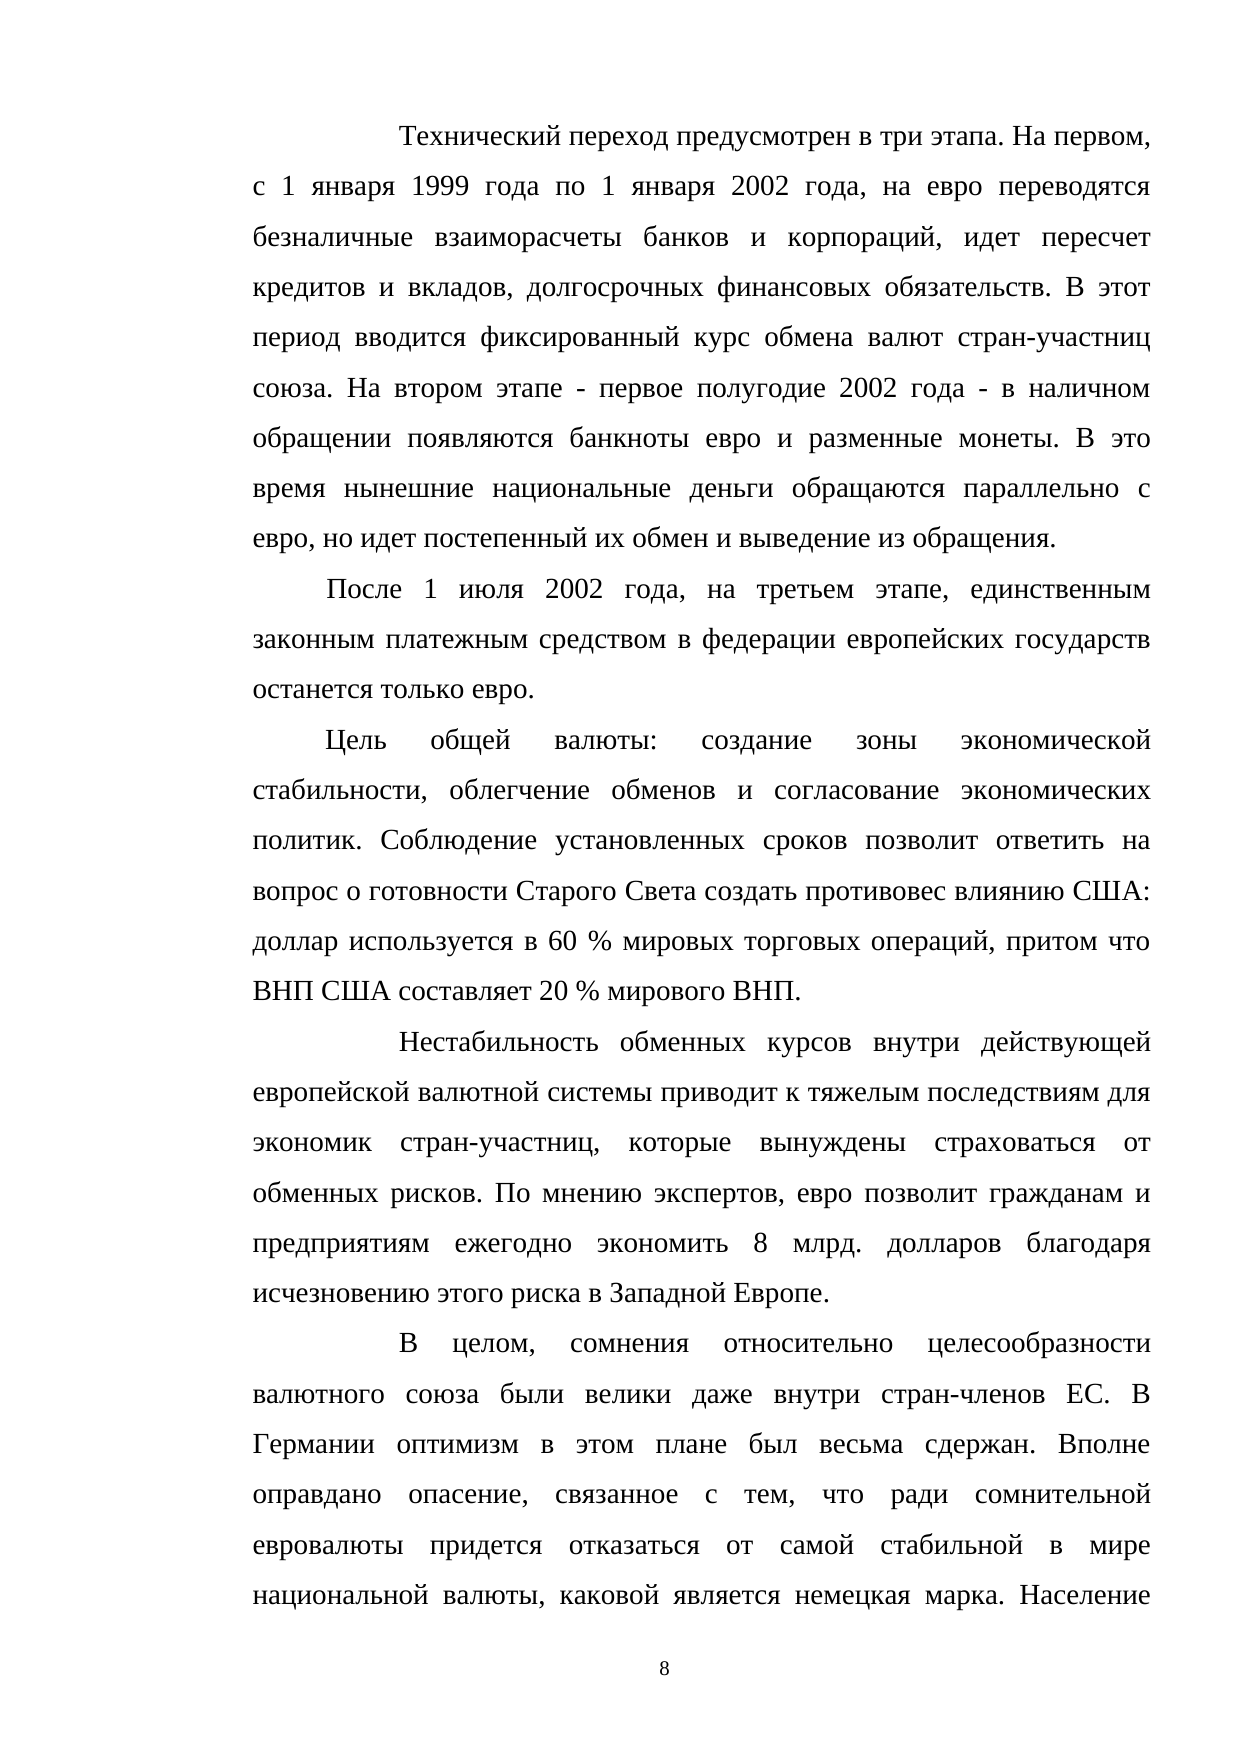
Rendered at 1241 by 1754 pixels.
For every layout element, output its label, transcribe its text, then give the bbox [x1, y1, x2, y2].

text Цель общей валюты: создание зоны экономической стабильности, облегчение обменов и согласование экономических политик. Соблюдение установленных сроков позволит ответить на вопрос о готовности Старого Света создать противовес влиянию США: доллар используется в 60 % мировых торговых операций, притом что ВНП США составляет 20 % мирового ВНП. [252, 722, 1152, 1007]
text Нестабильность обменных курсов внутри действующей европейской валютной системы приводит к тяжелым последствиям для экономик стран-участниц, которые вынуждены страховаться от обменных рисков. По мнению экспертов, евро позволит гражданам и предприятиям ежегодно экономить 8 млрд. долларов благодаря исчезновению этого риска в Западной Европе. [252, 1024, 1152, 1309]
text Технический переход предусмотрен в три этапа. На первом, с 1 января 1999 года по 1 января 2002 года, на евро переводятся безналичные взаиморасчеты банков и корпораций, идет пересчет кредитов и вкладов, долгосрочных финансовых обязательств. В этот период вводится фиксированный курс обмена валют стран-участниц союза. На втором этапе - первое полугодие 2002 года - в наличном обращении появляются банкноты евро и разменные монеты. В это время нынешние национальные деньги обращаются параллельно с евро, но идет постепенный их обмен и выведение из обращения. [252, 118, 1152, 554]
text После 1 июля 2002 года, на третьем этапе, единственным законным платежным средством в федерации европейских государств останется только евро. [252, 571, 1152, 705]
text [252, 1326, 1152, 1611]
